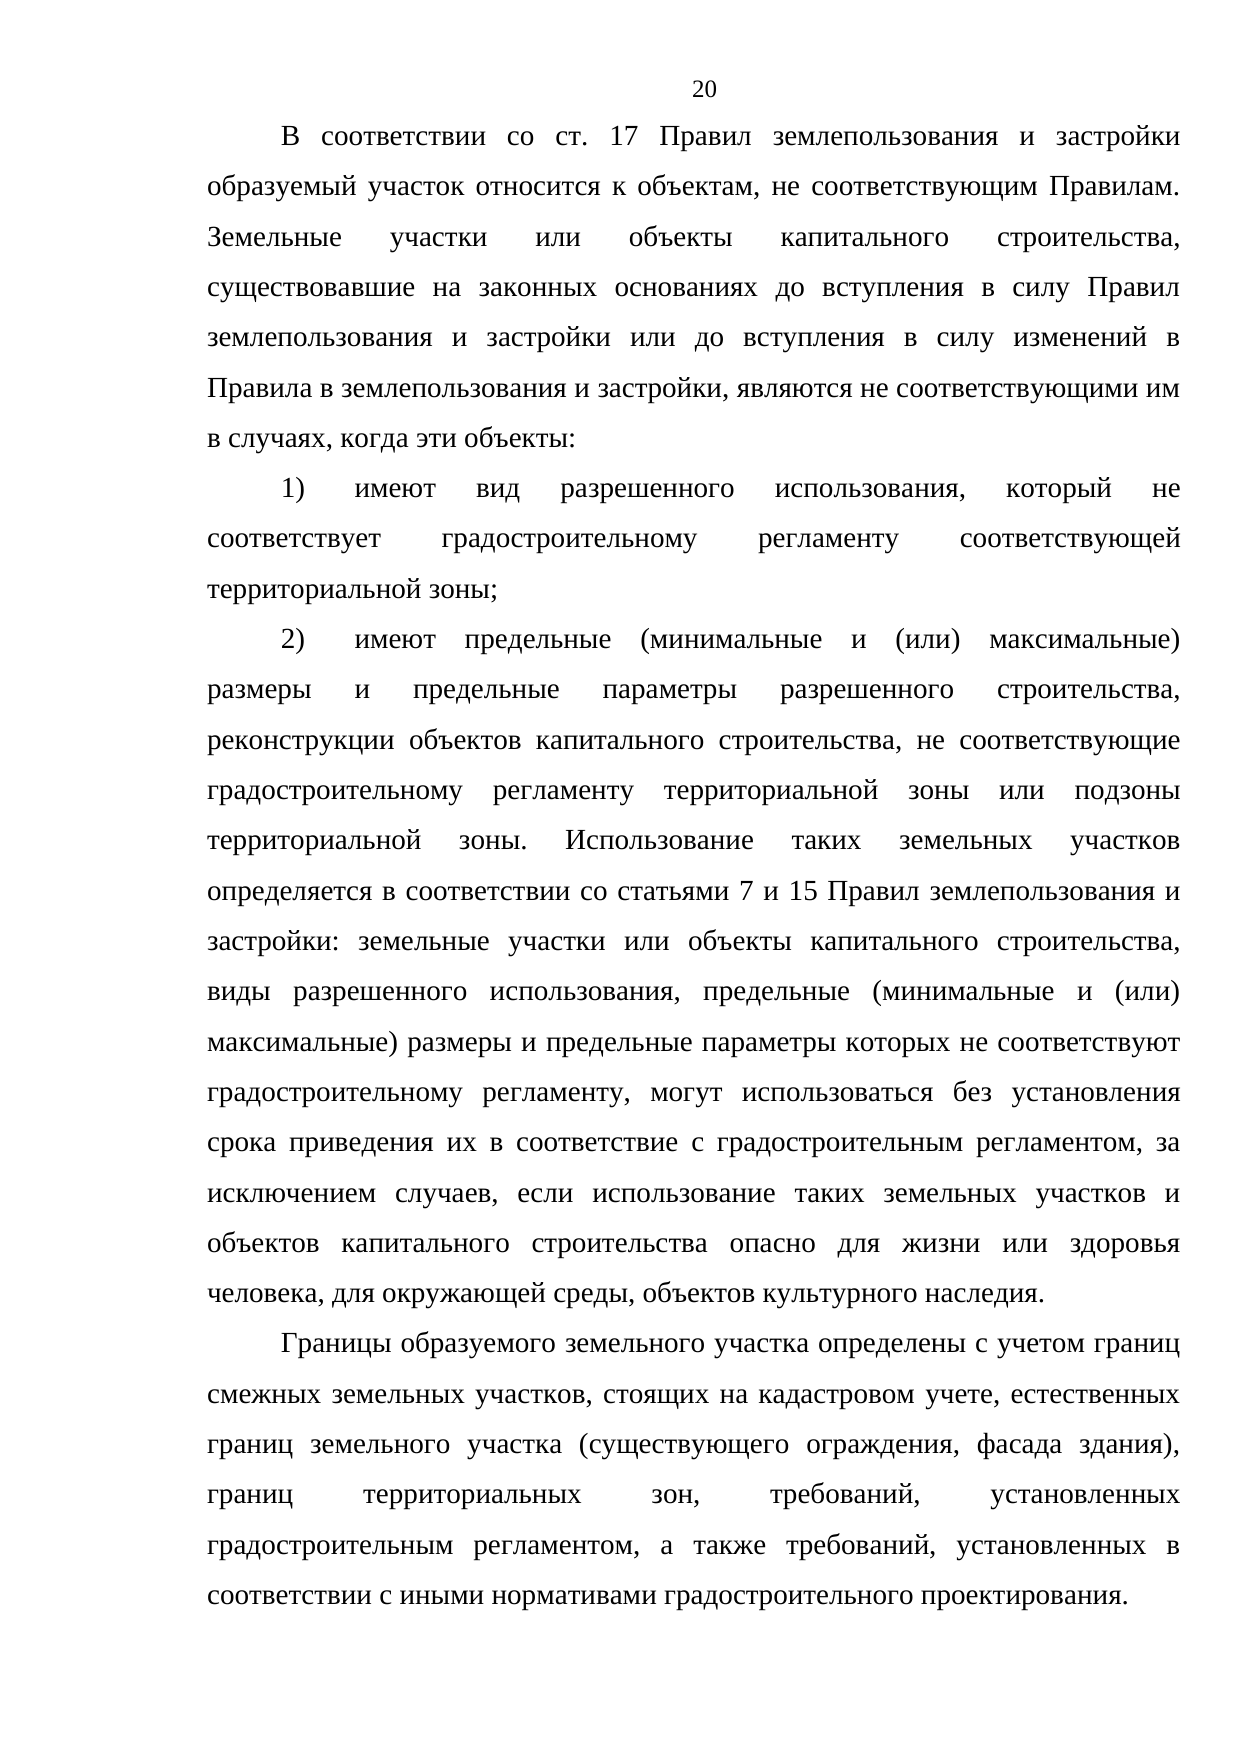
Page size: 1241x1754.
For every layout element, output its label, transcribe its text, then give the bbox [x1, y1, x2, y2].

text В соответствии со ст. 17 Правил землепользования и застройки образуемый участок относится к объектам, не соответствующим Правилам. Земельные участки или объекты капитального строительства, существовавшие на законных основаниях до вступления в силу Правил землепользования и застройки или до вступления в силу изменений в Правила в землепользования и застройки, являются не соответствующими им в случаях, когда эти объекты: [207, 118, 1181, 453]
text Границы образуемого земельного участка определены с учетом границ смежных земельных участков, стоящих на кадастровом учете, естественных границ земельного участка (существующего ограждения, фасада здания), границ территориальных зон, требований, установленных градостроительным регламентом, а также требований, установленных в соответствии с иными нормативами градостроительного проектирования. [207, 1326, 1181, 1611]
text 1) имеют вид разрешенного использования, который не соответствует градостроительному регламенту соответствующей территориальной зоны; [207, 470, 1181, 604]
text 2) имеют предельные (минимальные и (или) максимальные) размеры и предельные параметры разрешенного строительства, реконструкции объектов капитального строительства, не соответствующие градостроительному регламенту территориальной зоны или подзоны территориальной зоны. Использование таких земельных участков определяется в соответствии со статьями 7 и 15 Правил землепользования и застройки: земельные участки или объекты капитального строительства, виды разрешенного использования, предельные (минимальные и (или) максимальные) размеры и предельные параметры которых не соответствуют градостроительному регламенту, могут использоваться без установления срока приведения их в соответствие с градостроительным регламентом, за исключением случаев, если использование таких земельных участков и объектов капитального строительства опасно для жизни или здоровья человека, для окружающей среды, объектов культурного наследия. [207, 621, 1181, 1309]
